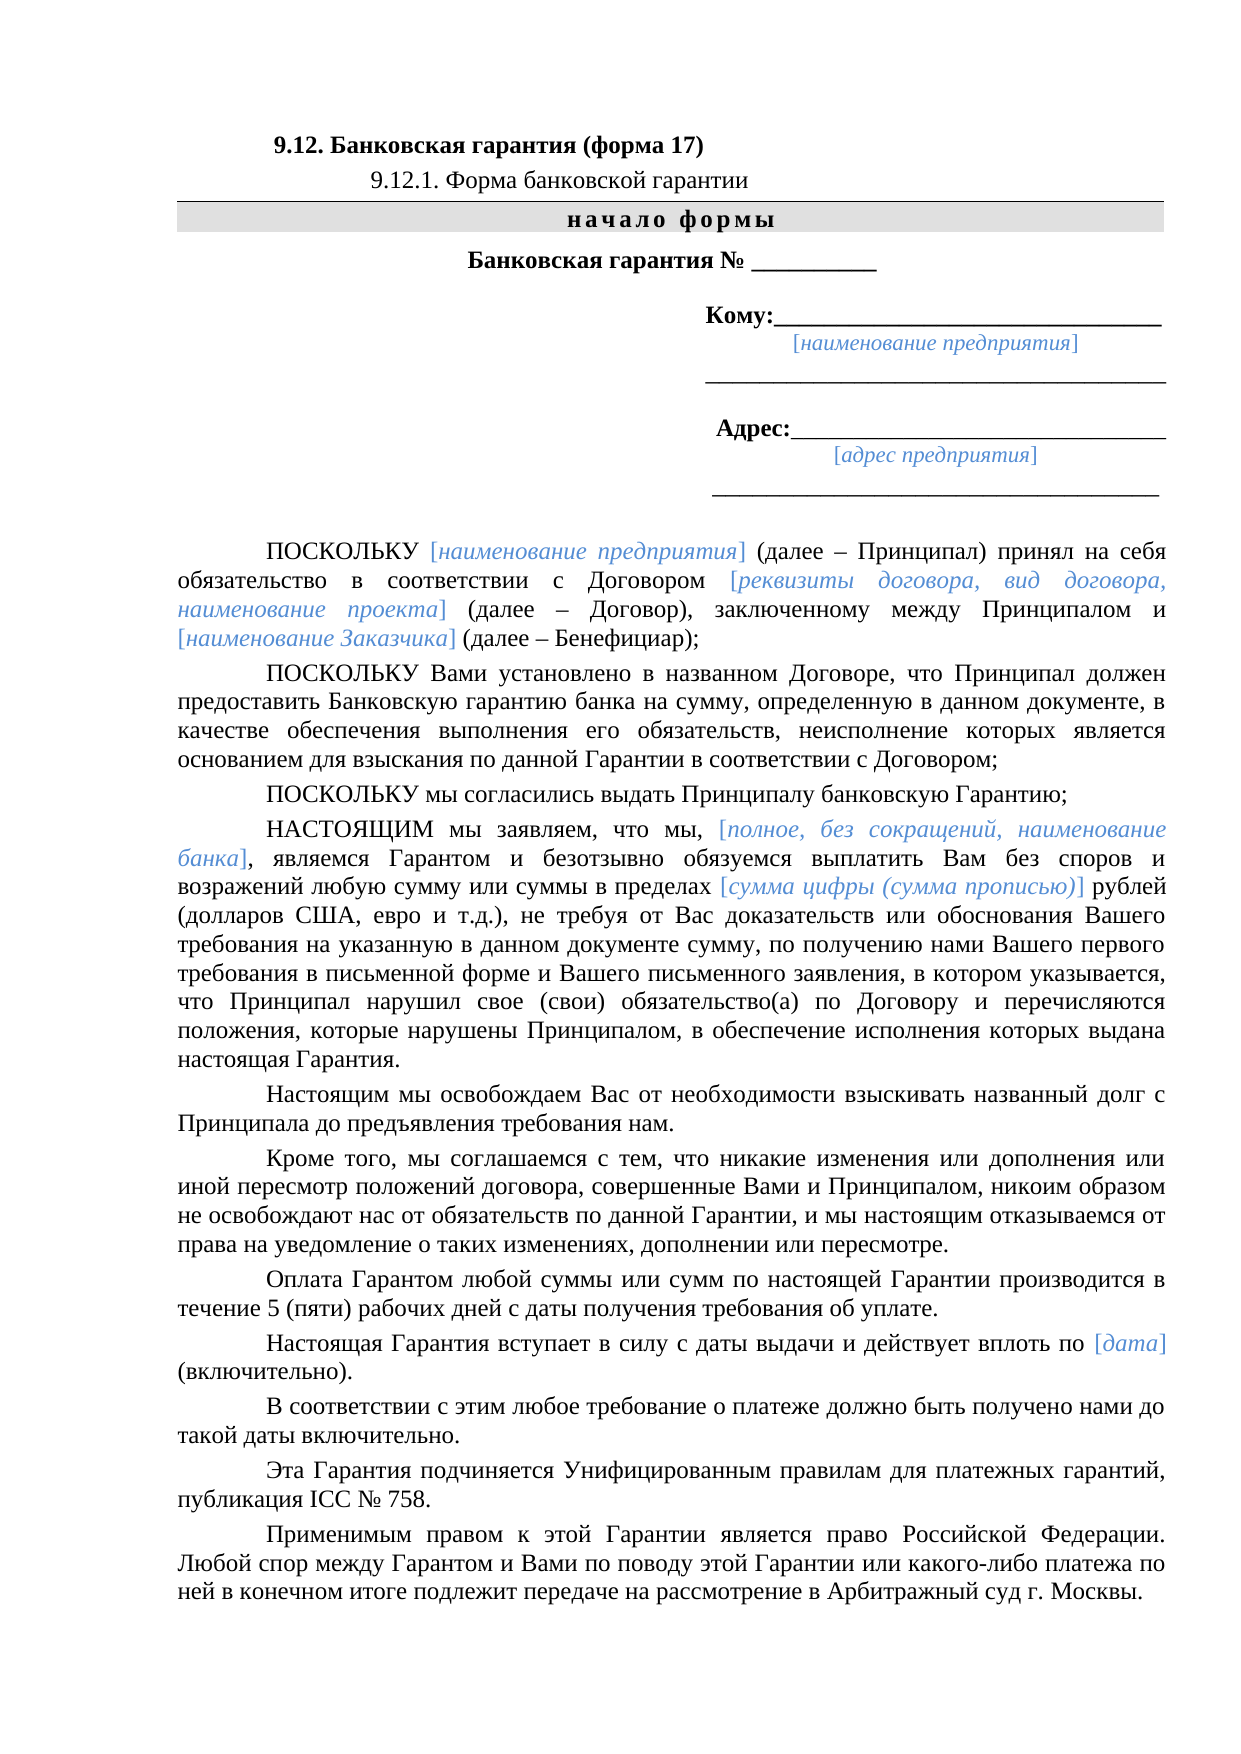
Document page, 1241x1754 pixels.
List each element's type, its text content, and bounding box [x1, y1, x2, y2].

text Настоящая Гарантия вступает в силу с даты выдачи и действует вплоть по [дата] (включительно). [177, 1328, 1167, 1385]
text начало формы [177, 202, 1164, 232]
list Форма банковской гарантии [370, 166, 1167, 194]
text Применимым правом к этой Гарантии является право Российской Федерации. Любой спор между Гарантом и Вами по поводу этой Гарантии или какого-либо платежа по ней в конечном итоге подлежит передаче на рассмотрение в Арбитражный суд г. Москвы. [177, 1519, 1167, 1605]
text ПОСКОЛЬКУ мы согласились выдать Принципалу банковскую Гарантию; [177, 779, 1167, 808]
table_header Кому:_______________________________ [наименование предприятия] __________________________________ Адрес:______________________________ [адрес предприятия] _________________________________ [694, 300, 1177, 499]
text В соответствии с этим любое требование о платеже должно быть получено нами до такой даты включительно. [177, 1391, 1167, 1449]
text ПОСКОЛЬКУ [наименование предприятия] (далее – Принципал) принял на себя обязательство в соответствии с Договором [реквизиты договора, вид договора, наименование проекта] (далее – Договор), заключенному между Принципалом и [наименование Заказчика] (далее – Бенефициар); [177, 536, 1167, 651]
text Оплата Гарантом любой суммы или сумм по настоящей Гарантии производится в течение 5 (пяти) рабочих дней с даты получения требования об уплате. [177, 1264, 1167, 1321]
text Эта Гарантия подчиняется Унифицированным правилам для платежных гарантий, публикация ICC № 758. [177, 1455, 1167, 1513]
text ПОСКОЛЬКУ Вами установлено в названном Договоре, что Принципал должен предоставить Банковскую гарантию банка на сумму, определенную в данном документе, в качестве обеспечения выполнения его обязательств, неисполнение которых является основанием для взыскания по данной Гарантии в соответствии с Договором; [177, 658, 1167, 773]
text НАСТОЯЩИМ мы заявляем, что мы, [полное, без сокращений, наименование банка], являемся Гарантом и безотзывно обязуемся выплатить Вам без споров и возражений любую сумму или суммы в пределах [сумма цифры (сумма прописью)] рублей (долларов США, евро и т.д.), не требуя от Вас доказательств или обоснования Вашего требования на указанную в данном документе сумму, по получению нами Вашего первого требования в письменной форме и Вашего письменного заявления, в котором указывается, что Принципал нарушил свое (свои) обязательство(а) по Договору и перечисляются положения, которые нарушены Принципалом, в обеспечение исполнения которых выдана настоящая Гарантия. [177, 814, 1167, 1073]
list Банковская гарантия (форма 17) [274, 131, 1167, 159]
text Настоящим мы освобождаем Вас от необходимости взыскивать названный долг с Принципала до предъявления требования нам. [177, 1079, 1167, 1136]
text Кроме того, мы соглашаемся с тем, что никакие изменения или дополнения или иной пересмотр положений договора, совершенные Вами и Принципалом, никоим образом не освобождают нас от обязательств по данной Гарантии, и мы настоящим отказываемся от права на уведомление о таких изменениях, дополнении или пересмотре. [177, 1143, 1167, 1258]
text Банковская гарантия № __________ [177, 245, 1167, 274]
